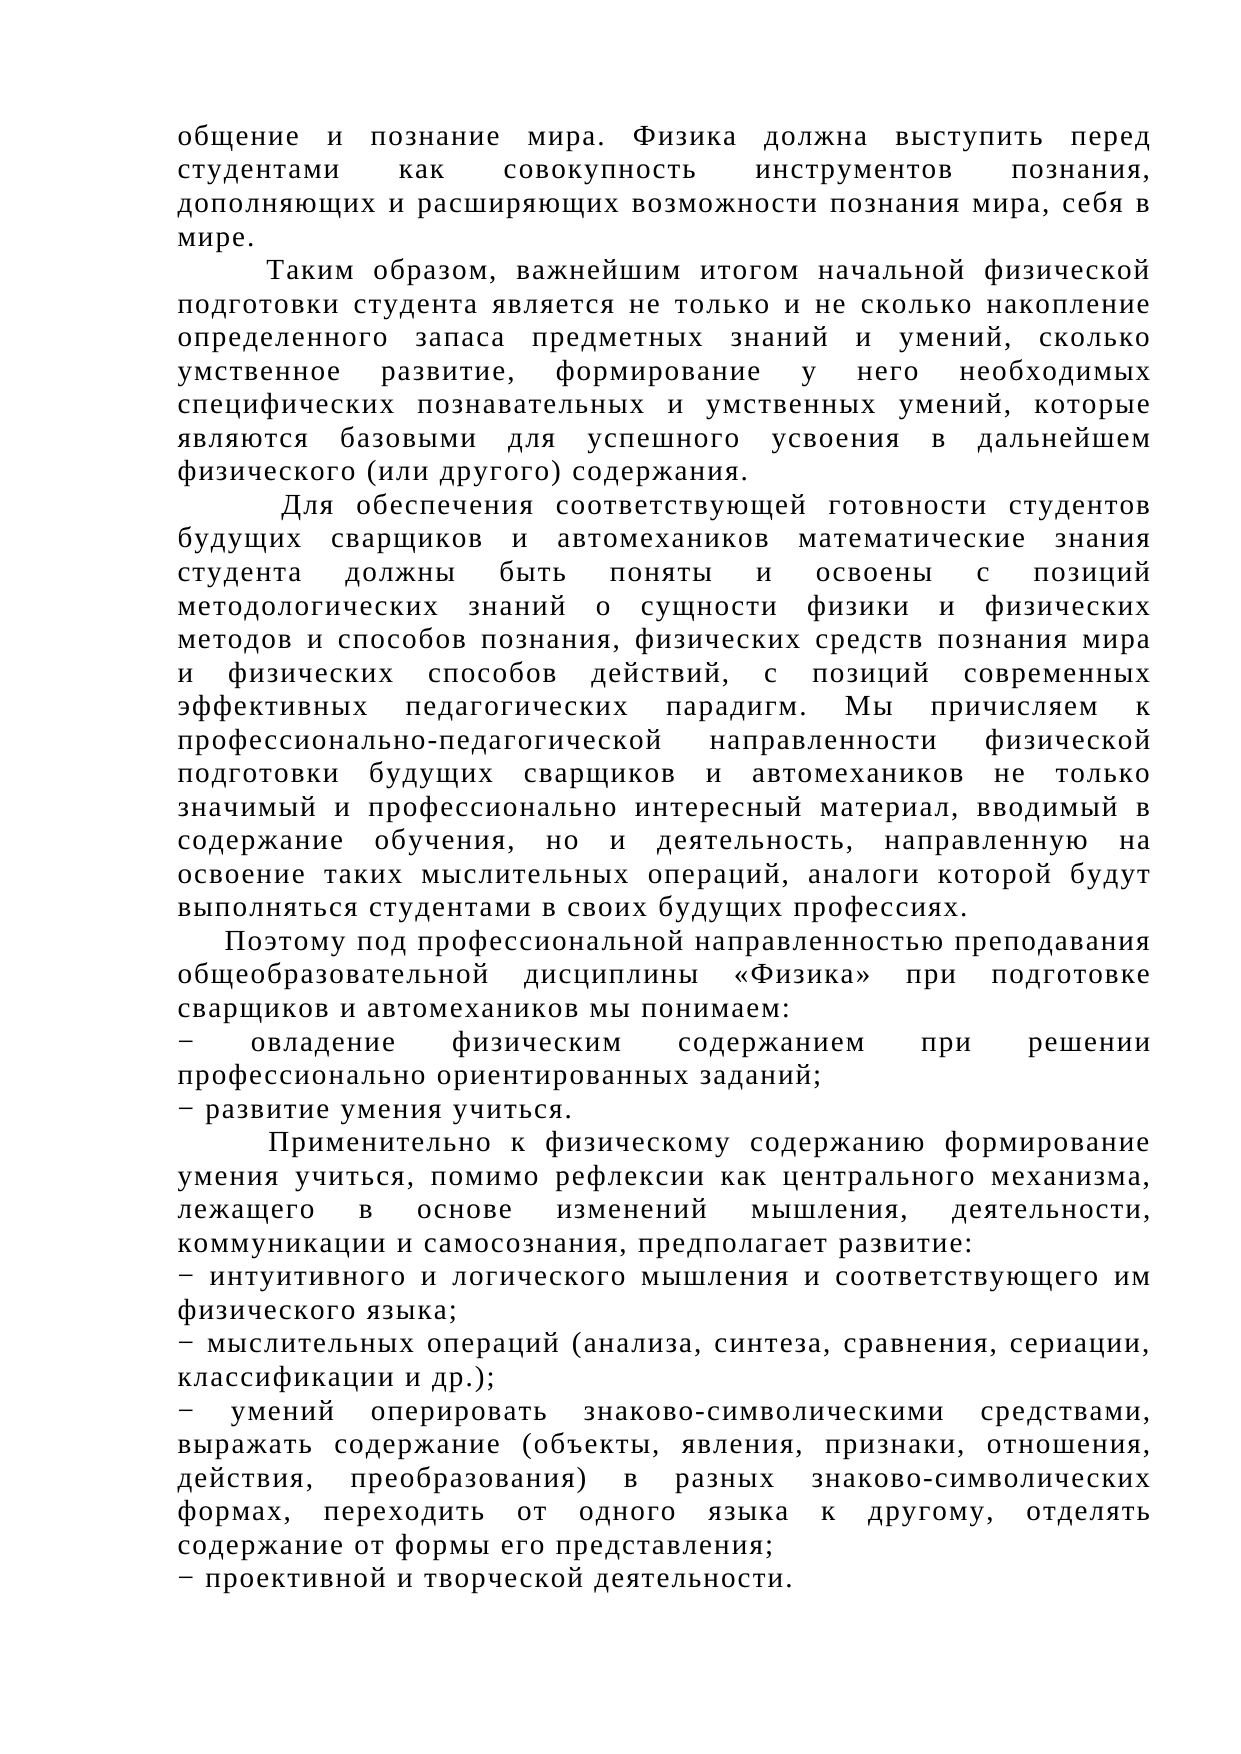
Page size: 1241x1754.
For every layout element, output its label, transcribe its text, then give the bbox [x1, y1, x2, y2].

text − проективной и творческой деятельности. [177, 1560, 1152, 1594]
text − овладение физическим содержанием при решении профессионально ориентированных заданий; [177, 1024, 1152, 1091]
text − умений оперировать знаково-символическими средствами, выражать содержание (объекты, явления, признаки, отношения, действия, преобразования) в разных знаково-символических формах, переходить от одного языка к другому, отделять содержание от формы его представления; [177, 1393, 1152, 1560]
text Применительно к физическому содержанию формирование умения учиться, помимо рефлексии как центрального механизма, лежащего в основе изменений мышления, деятельности, коммуникации и самосознания, предполагает развитие: [177, 1124, 1152, 1258]
text Таким образом, важнейшим итогом начальной физической подготовки студента является не только и не сколько накопление определенного запаса предметных знаний и умений, сколько умственное развитие, формирование у него необходимых специфических познавательных и умственных умений, которые являются базовыми для успешного усвоения в дальнейшем физического (или другого) содержания. [177, 252, 1152, 487]
text Поэтому под профессиональной направленностью преподавания общеобразовательной дисциплины «Физика» при подготовке сварщиков и автомехаников мы понимаем: [177, 923, 1152, 1024]
text − развитие умения учиться. [177, 1091, 1152, 1124]
text − мыслительных операций (анализа, синтеза, сравнения, сериации, классификации и др.); [177, 1326, 1152, 1393]
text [177, 118, 1152, 252]
text Для обеспечения соответствующей готовности студентов будущих сварщиков и автомехаников математические знания студента должны быть поняты и освоены с позиций методологических знаний о сущности физики и физических методов и способов познания, физических средств познания мира и физических способов действий, с позиций современных эффективных педагогических парадигм. Мы причисляем к профессионально-педагогической направленности физической подготовки будущих сварщиков и автомехаников не только значимый и профессионально интересный материал, вводимый в содержание обучения, но и деятельность, направленную на освоение таких мыслительных операций, аналоги которой будут выполняться студентами в своих будущих профессиях. [177, 487, 1152, 923]
text − интуитивного и логического мышления и соответствующего им физического языка; [177, 1258, 1152, 1326]
